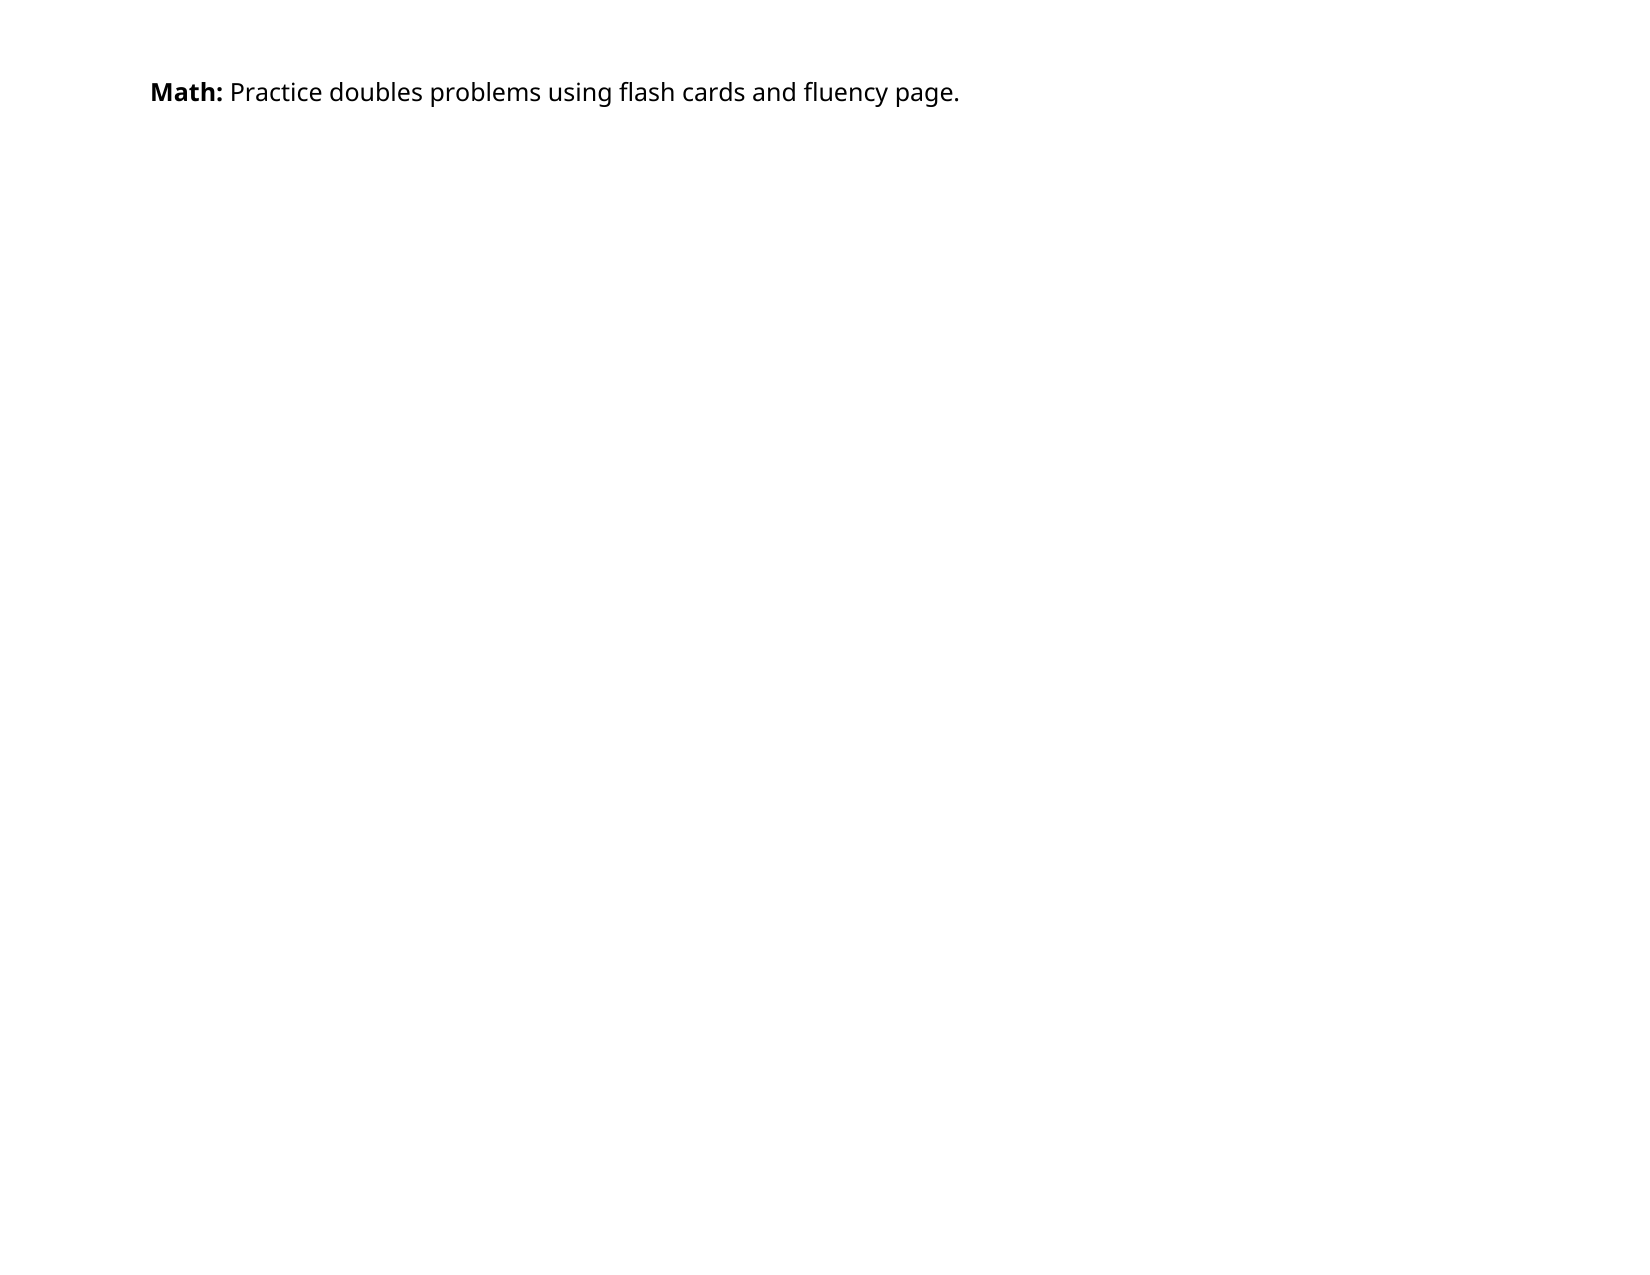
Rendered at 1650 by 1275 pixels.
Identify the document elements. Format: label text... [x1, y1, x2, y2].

text Math: Practice doubles problems using flash cards and fluency page. [150, 75, 1500, 109]
